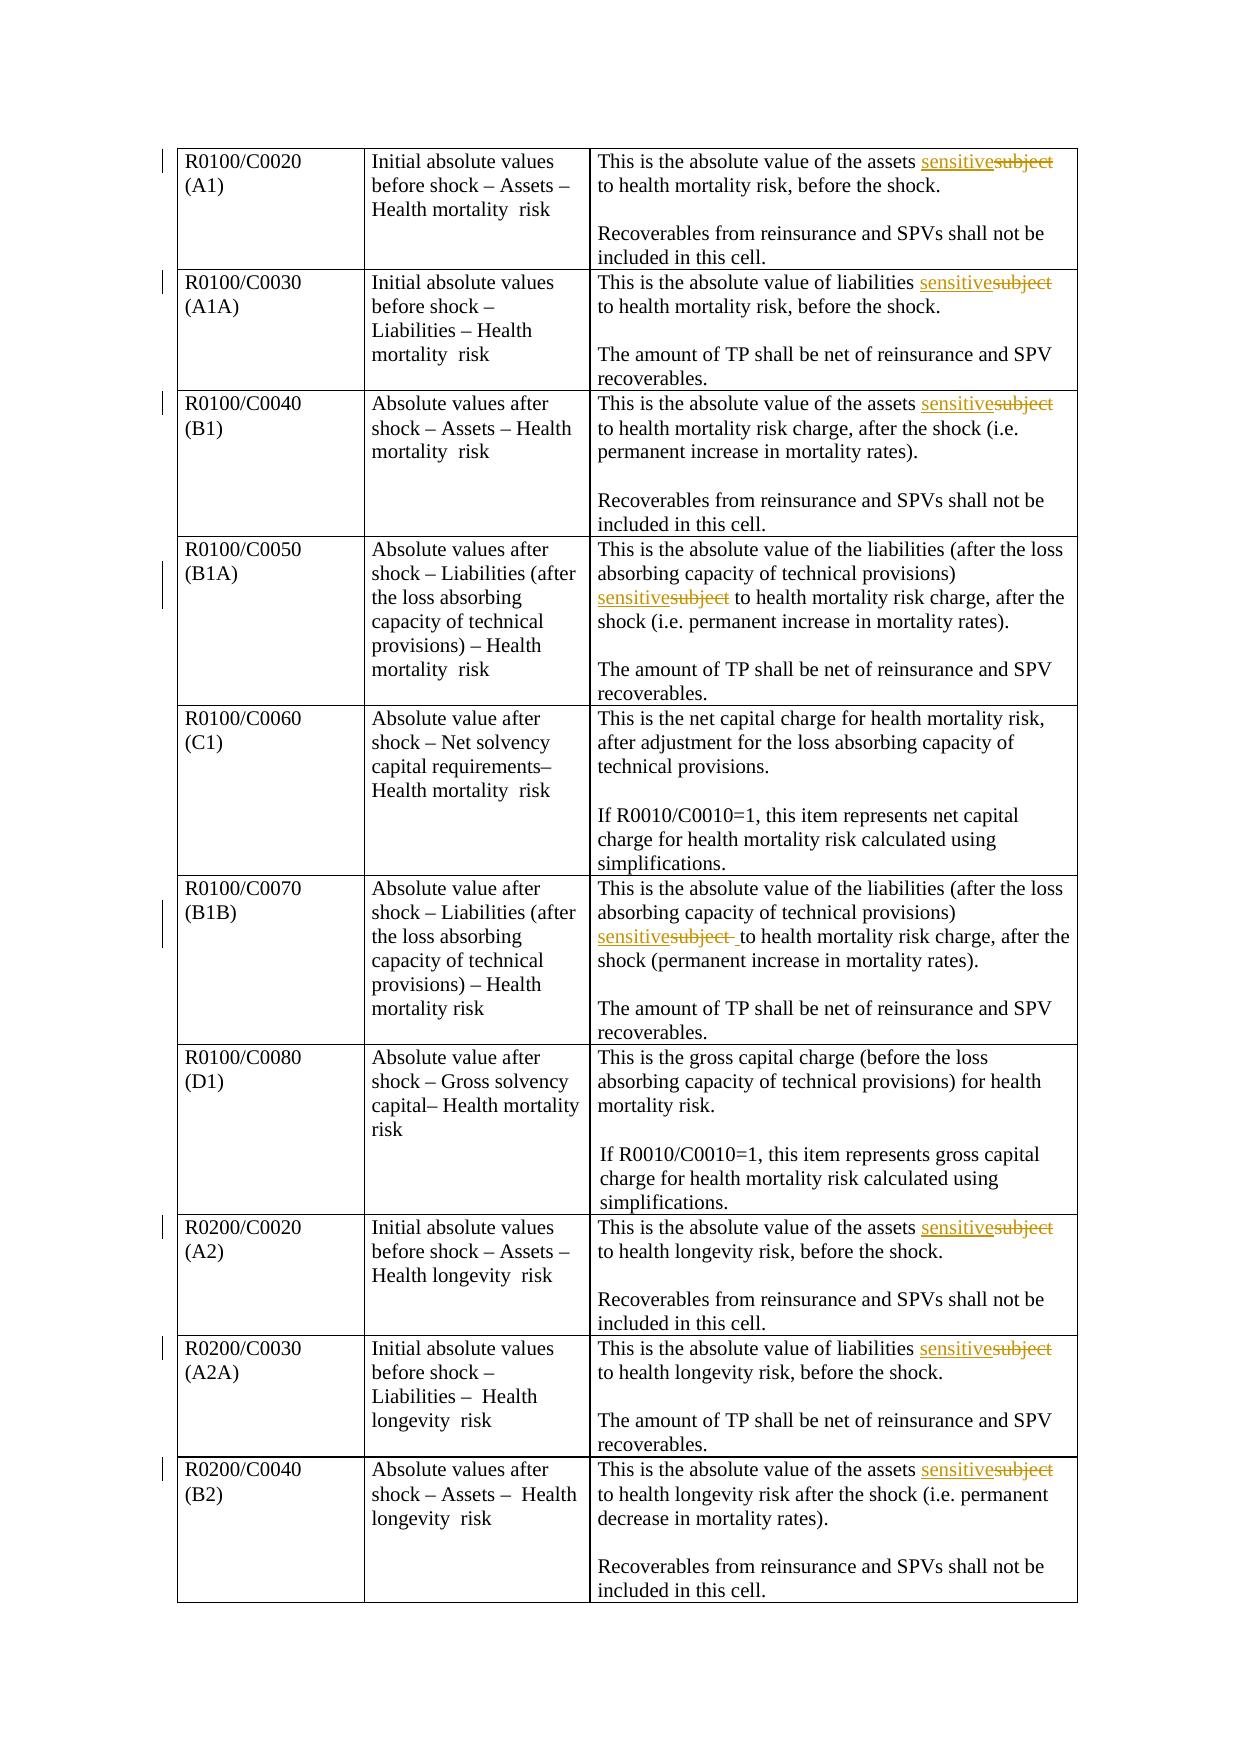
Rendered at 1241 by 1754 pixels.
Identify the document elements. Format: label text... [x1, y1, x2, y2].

table_cell This is the absolute value of liabilities to health mortality risk, before the shock. The amount of TP shall be net of reinsurance and SPV recoverables. [591, 270, 1077, 390]
table_cell R0100/C0070 (B1B) [178, 876, 364, 1044]
table_cell Absolute values after shock – Liabilities (after the loss absorbing capacity of technical provisions) – Health mortality risk [365, 537, 589, 705]
table_cell R0200/C0020 (A2) [178, 1215, 364, 1335]
table_cell R0100/C0060 (C1) [178, 706, 364, 875]
table_cell Absolute value after shock – Liabilities (after the loss absorbing capacity of technical provisions) – Health mortality risk [365, 876, 589, 1044]
table_cell R0100/C0030 (A1A) [178, 270, 364, 390]
table_cell Absolute values after shock – Assets – Health mortality risk [365, 391, 589, 536]
table_cell Absolute values after shock – Assets – Health longevity risk [365, 1458, 589, 1602]
table_cell Initial absolute values before shock – Assets – Health mortality risk [365, 149, 589, 269]
table_cell This is the absolute value of the liabilities (after the loss absorbing capacity of technical provisions) to health mortality risk charge, after the shock (permanent increase in mortality rates). The amount of TP shall be net of reinsurance and SPV recoverables. [591, 876, 1077, 1044]
table_cell This is the gross capital charge (before the loss absorbing capacity of technical provisions) for health mortality risk. If R0010/C0010=1, this item represents gross capital charge for health mortality risk calculated using simplifications. [591, 1045, 1077, 1214]
table_cell Initial absolute values before shock – Assets – Health longevity risk [365, 1215, 589, 1335]
table_cell This is the net capital charge for health mortality risk, after adjustment for the loss absorbing capacity of technical provisions. If R0010/C0010=1, this item represents net capital charge for health mortality risk calculated using simplifications. [591, 706, 1077, 875]
table_cell This is the absolute value of the liabilities (after the loss absorbing capacity of technical provisions) to health mortality risk charge, after the shock (i.e. permanent increase in mortality rates). The amount of TP shall be net of reinsurance and SPV recoverables. [591, 537, 1077, 705]
table_cell This is the absolute value of the assets to health longevity risk after the shock (i.e. permanent decrease in mortality rates). Recoverables from reinsurance and SPVs shall not be included in this cell. [591, 1458, 1077, 1602]
table_cell R0200/C0030 (A2A) [178, 1336, 364, 1456]
table_cell R0100/C0050 (B1A) [178, 537, 364, 705]
table_cell R0100/C0040 (B1) [178, 391, 364, 536]
table_cell Initial absolute values before shock – Liabilities – Health longevity risk [365, 1336, 589, 1456]
table_cell Initial absolute values before shock – Liabilities – Health mortality risk [365, 270, 589, 390]
table_cell Absolute value after shock – Net solvency capital requirements– Health mortality risk [365, 706, 589, 875]
table_cell This is the absolute value of the assets to health longevity risk, before the shock. Recoverables from reinsurance and SPVs shall not be included in this cell. [591, 1215, 1077, 1335]
table_cell This is the absolute value of liabilities to health longevity risk, before the shock. The amount of TP shall be net of reinsurance and SPV recoverables. [591, 1336, 1077, 1456]
table_cell This is the absolute value of the assets to health mortality risk charge, after the shock (i.e. permanent increase in mortality rates). Recoverables from reinsurance and SPVs shall not be included in this cell. [591, 391, 1077, 536]
table_cell Absolute value after shock – Gross solvency capital– Health mortality risk [365, 1045, 589, 1214]
table_cell R0100/C0020 (A1) [178, 149, 364, 269]
table_cell R0100/C0080 (D1) [178, 1045, 364, 1214]
table_cell This is the absolute value of the assets to health mortality risk, before the shock. Recoverables from reinsurance and SPVs shall not be included in this cell. [591, 149, 1077, 269]
table_cell R0200/C0040 (B2) [178, 1458, 364, 1602]
